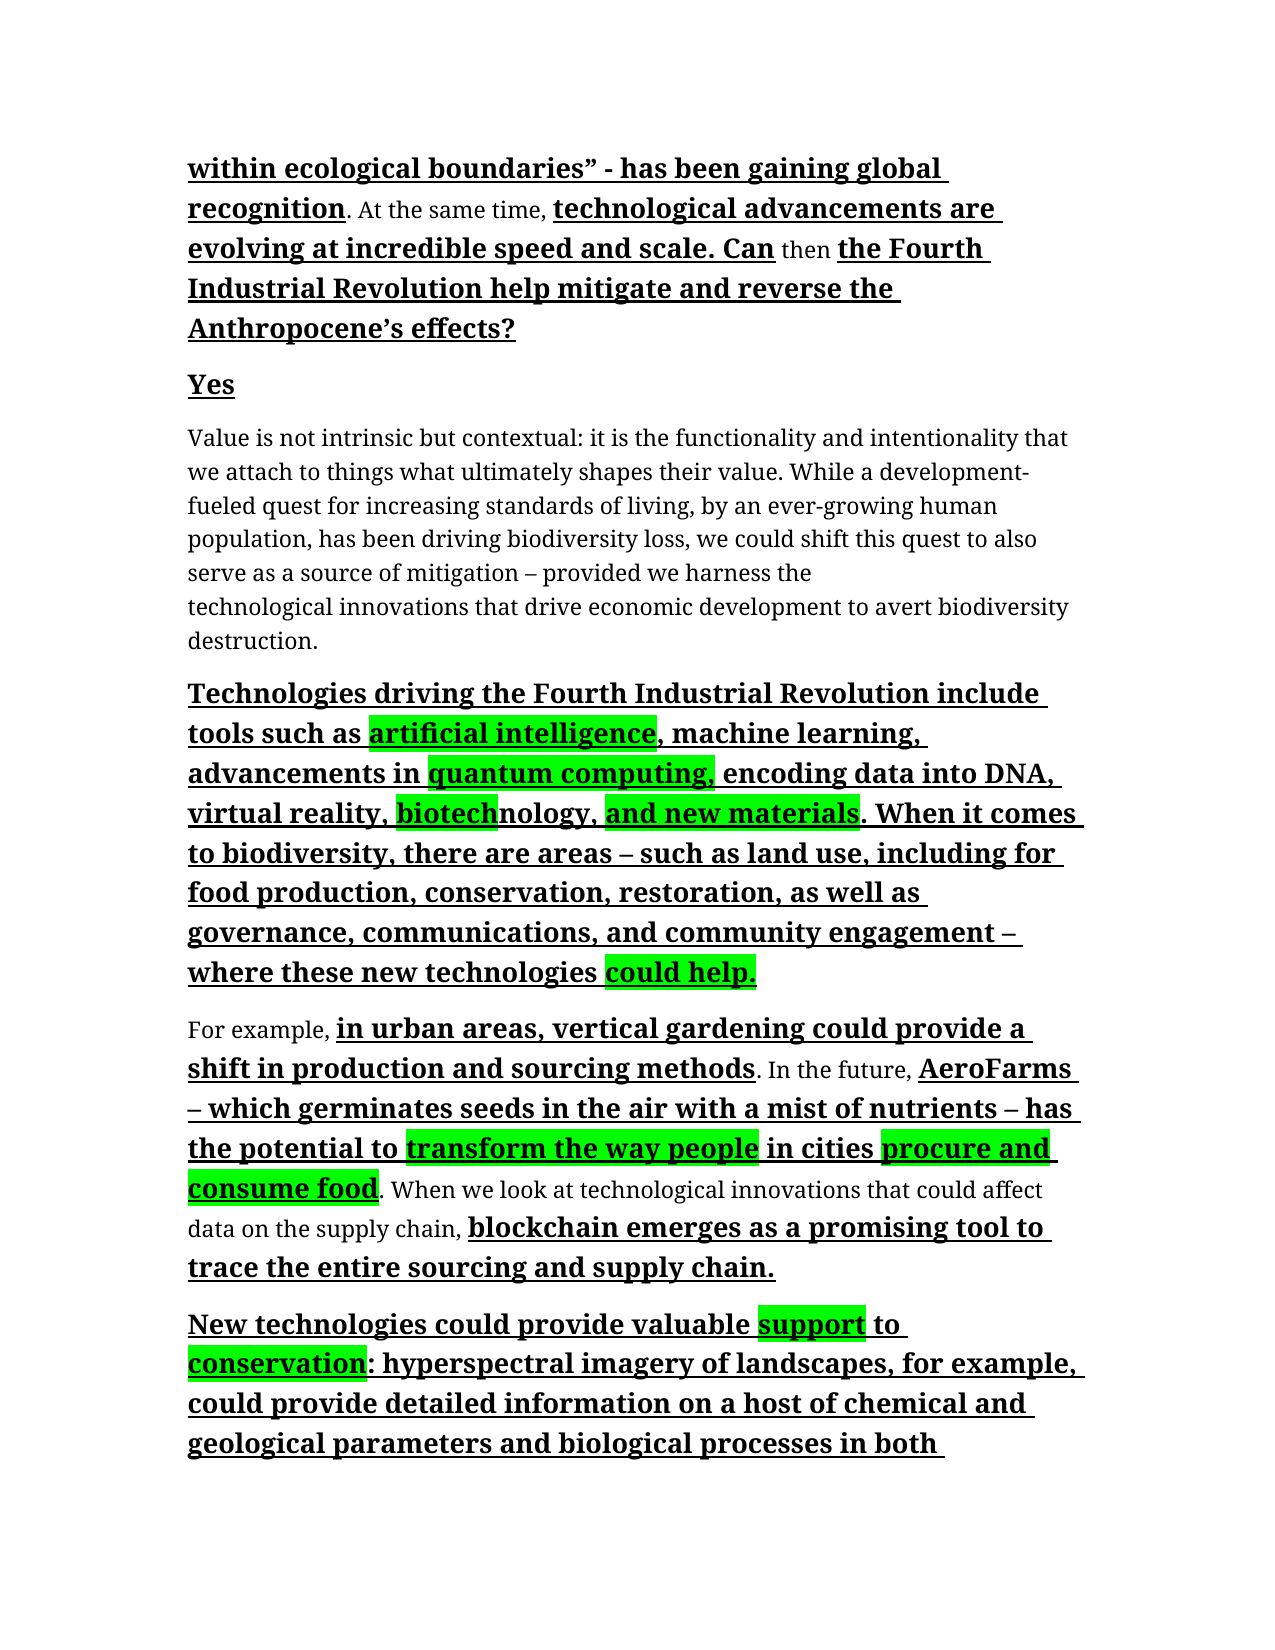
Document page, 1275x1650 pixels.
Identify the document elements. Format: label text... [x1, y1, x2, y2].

text Value is not intrinsic but contextual: it is the functionality and intentionality that we attach to things what ultimately shapes their value. While a development-fueled quest for increasing standards of living, by an ever-growing human population, has been driving biodiversity loss, we could shift this quest to also serve as a source of mitigation – provided we harness the technological innovations that drive economic development to avert biodiversity destruction. [187, 422, 1087, 656]
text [187, 150, 1087, 346]
text Yes [187, 366, 1087, 402]
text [187, 1305, 1087, 1461]
text For example, in urban areas, vertical gardening could provide a shift in production and sourcing methods. In the future, AeroFarms – which germinates seeds in the air with a mist of nutrients – has the potential to transform the way people in cities procure and consume food. When we look at technological innovations that could affect data on the supply chain, blockchain emerges as a promising tool to trace the entire sourcing and supply chain. [187, 1010, 1087, 1286]
text Technologies driving the Fourth Industrial Revolution include tools such as artificial intelligence, machine learning, advancements in quantum computing, encoding data into DNA, virtual reality, biotechnology, and new materials. When it comes to biodiversity, there are areas – such as land use, including for food production, conservation, restoration, as well as governance, communications, and community engagement – where these new technologies could help. [187, 675, 1087, 990]
